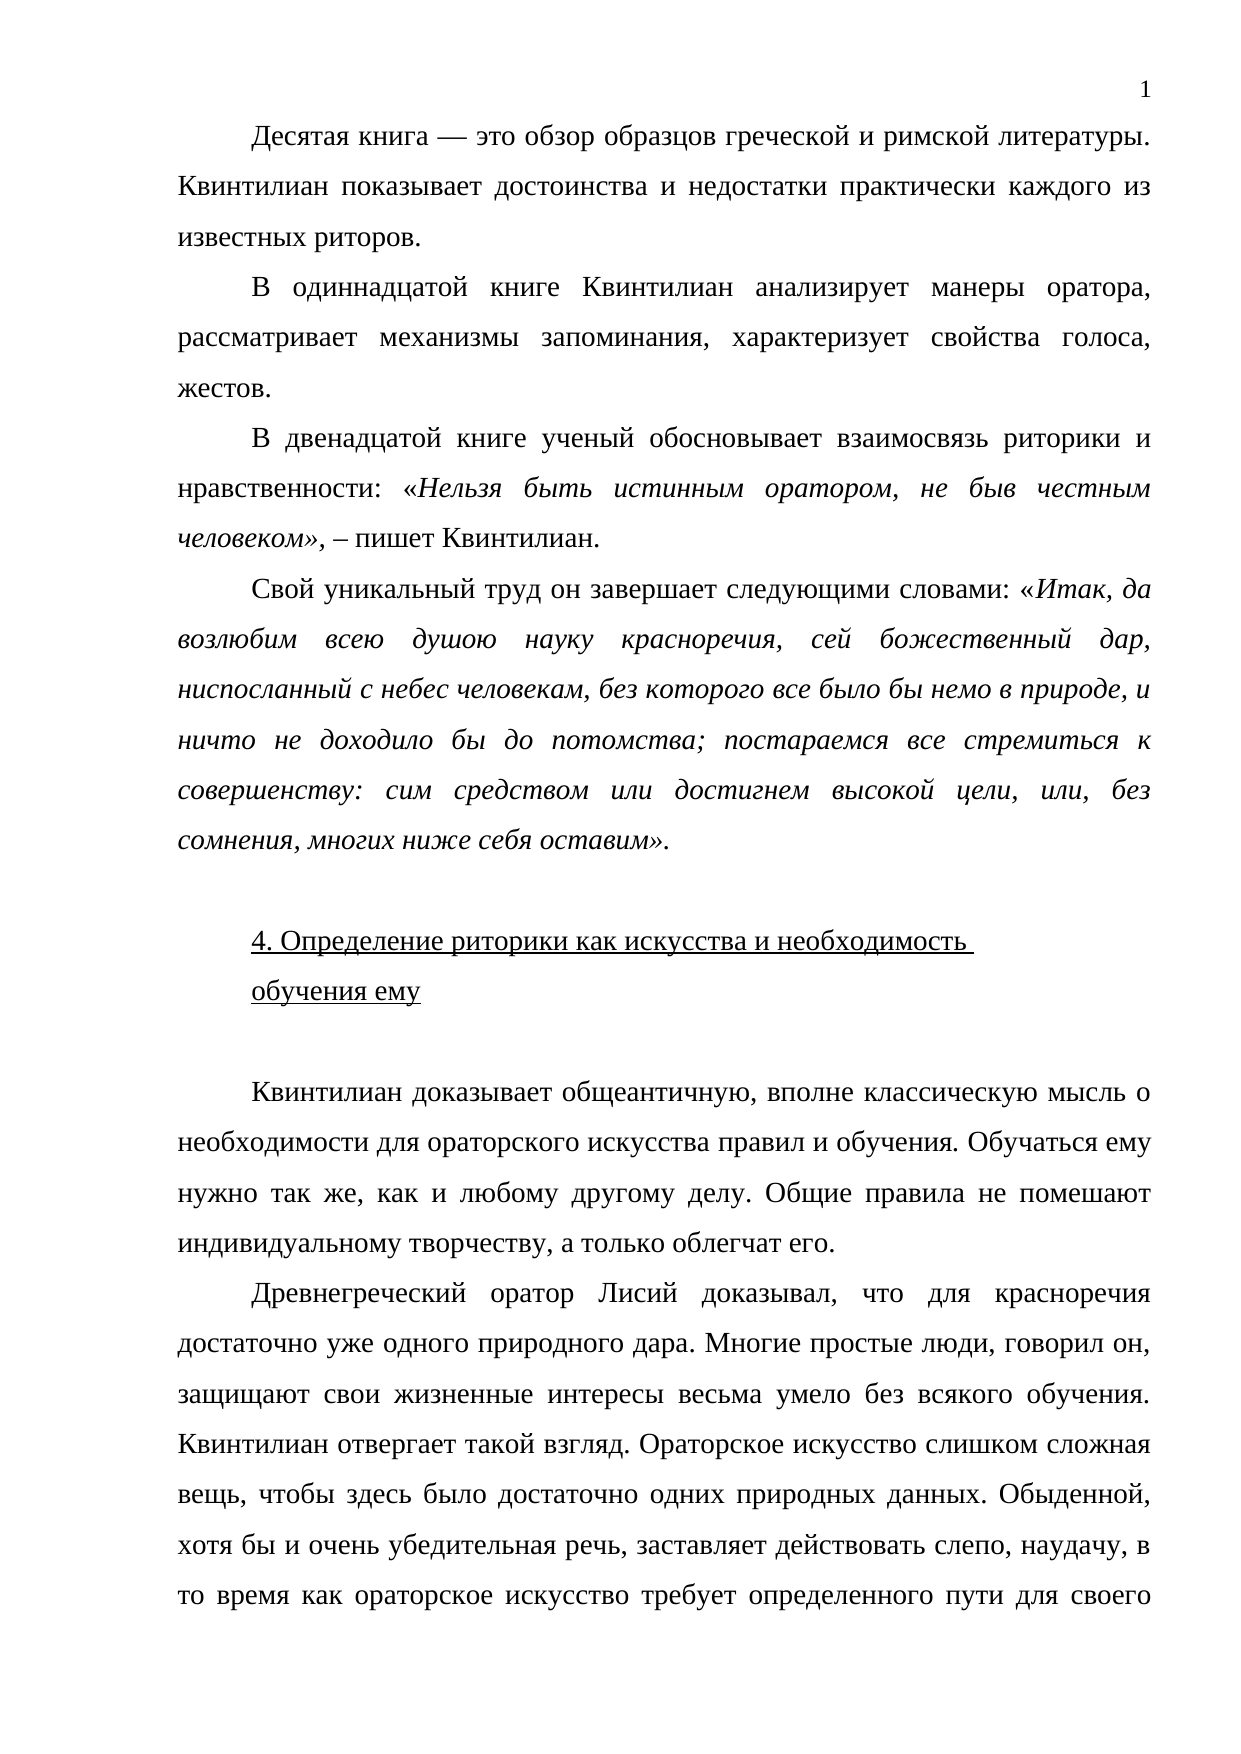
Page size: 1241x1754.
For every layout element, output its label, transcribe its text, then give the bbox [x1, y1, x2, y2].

text 4. Определение риторики как искусства и необходимость [177, 923, 1152, 957]
text В двенадцатой книге ученый обосновывает взаимосвязь риторики и нравственности: «Нельзя быть истинным оратором, не быв честным человеком», – пишет Квинтилиан. [177, 420, 1152, 554]
text обучения ему [177, 973, 1152, 1007]
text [177, 1275, 1152, 1611]
text Квинтилиан доказывает общеантичную, вполне классическую мысль о необходимости для ораторского искусства правил и обучения. Обучаться ему нужно так же, как и любому другому делу. Общие правила не помешают индивидуальному творчеству, а только облегчат его. [177, 1074, 1152, 1258]
text Свой уникальный труд он завершает следующими словами: «Итак, да возлюбим всею душою науку красноречия, сей божественный дар, ниспосланный с небес человекам, без которого все было бы немо в природе, и ничто не доходило бы до потомства; постараемся все стремиться к совершенству: сим средством или достигнем высокой цели, или, без сомнения, многих ниже себя оставим». [177, 571, 1152, 856]
text Десятая книга — это обзор образцов греческой и римской литературы. Квинтилиан показывает достоинства и недостатки практически каждого из известных риторов. [177, 118, 1152, 252]
text В одиннадцатой книге Квинтилиан анализирует манеры оратора, рассматривает механизмы запоминания, характеризует свойства голоса, жестов. [177, 269, 1152, 403]
